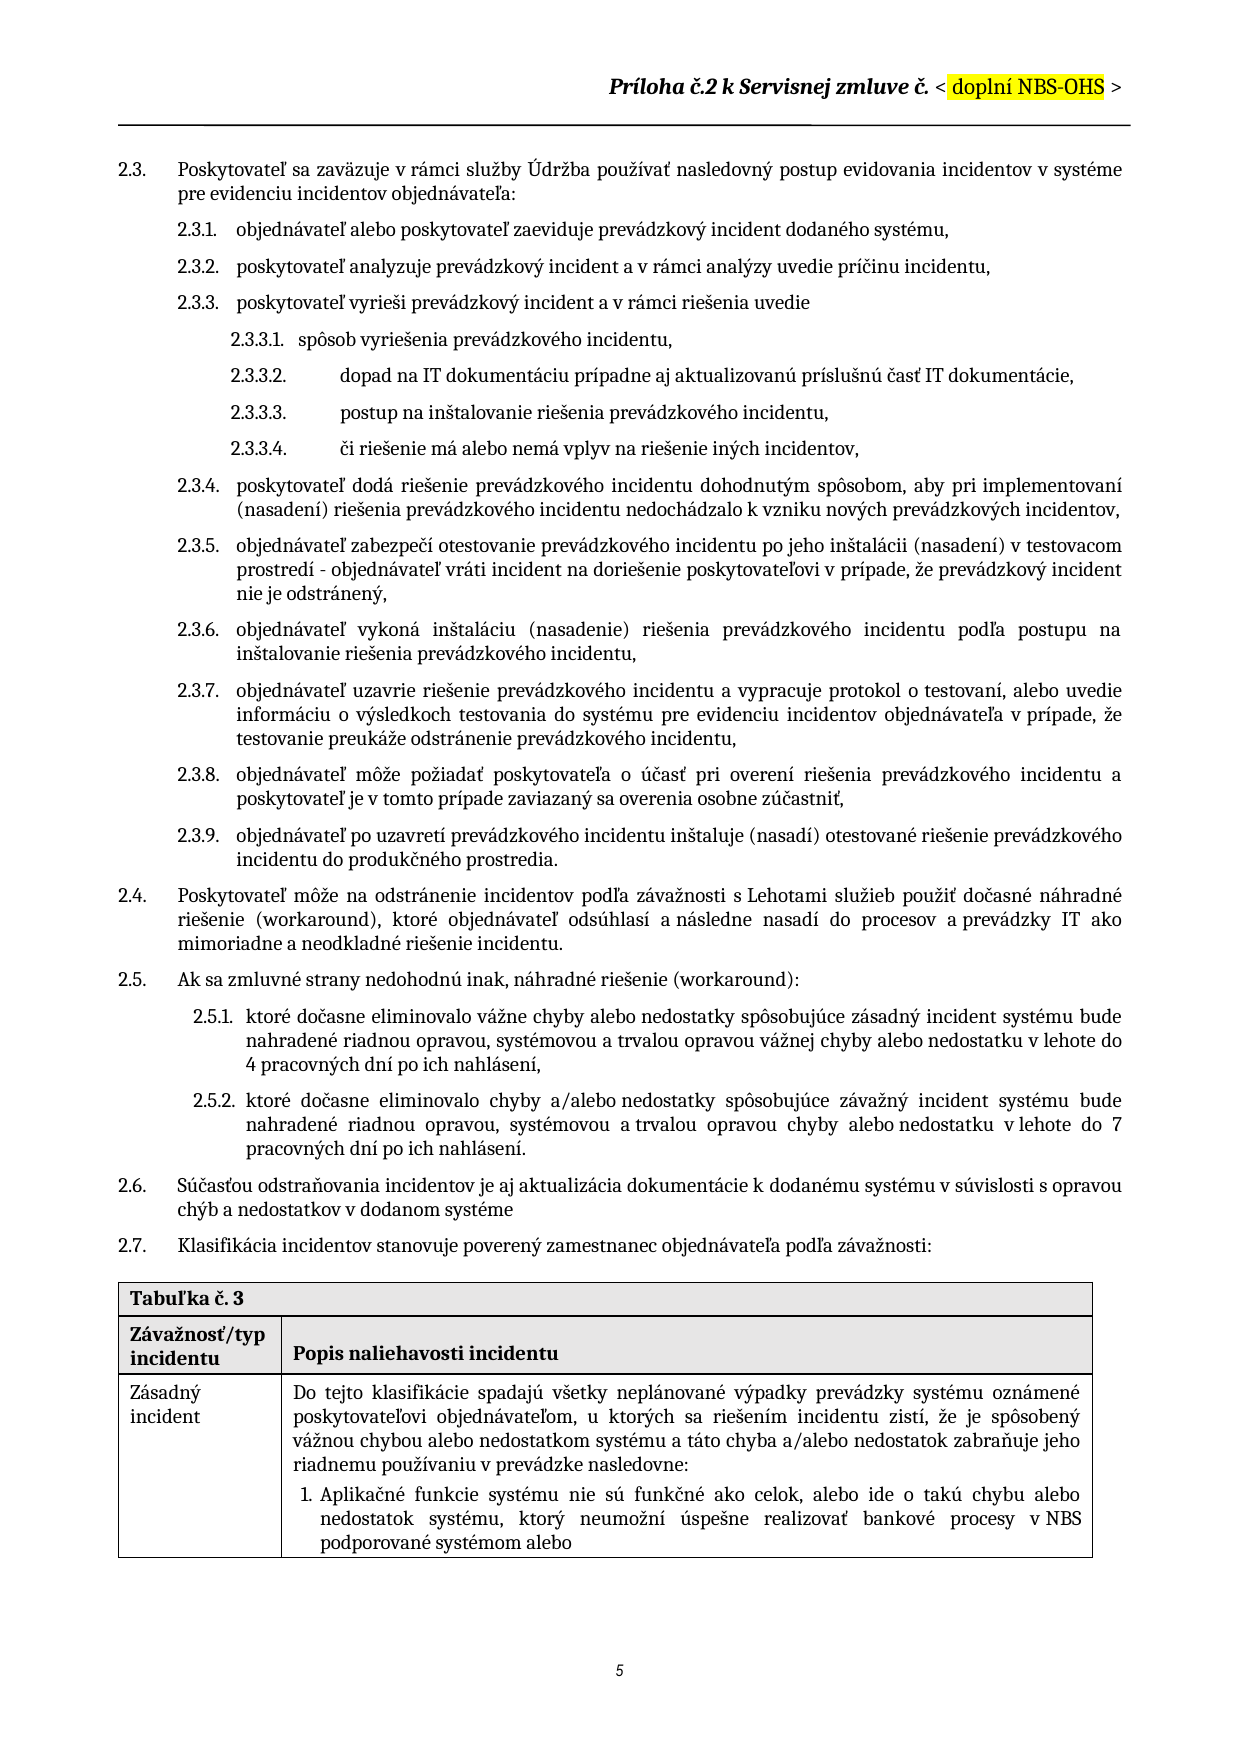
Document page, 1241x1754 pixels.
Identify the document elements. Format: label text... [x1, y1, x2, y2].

list Súčasťou odstraňovania incidentov je aj aktualizácia dokumentácie k dodanému systému v súvislosti s opravou chýb a nedostatkov v dodanom systéme [118, 1173, 1122, 1221]
list dopad na IT dokumentáciu prípadne aj aktualizovanú príslušnú časť IT dokumentácie, [231, 364, 1122, 388]
list či riešenie má alebo nemá vplyv na riešenie iných incidentov, [231, 437, 1122, 461]
list ktoré dočasne eliminovalo vážne chyby alebo nedostatky spôsobujúce zásadný incident systému bude nahradené riadnou opravou, systémovou a trvalou opravou vážnej chyby alebo nedostatku v lehote do 4 pracovných dní po ich nahlásení, [193, 1004, 1122, 1076]
list objednávateľ uzavrie riešenie prevádzkového incidentu a vypracuje protokol o testovaní, alebo uvedie informáciu o výsledkoch testovania do systému pre evidenciu incidentov objednávateľa v prípade, že testovanie preukáže odstránenie prevádzkového incidentu, [177, 678, 1122, 750]
list spôsob vyriešenia prevádzkového incidentu, [231, 327, 1122, 351]
list objednávateľ vykoná inštaláciu (nasadenie) riešenia prevádzkového incidentu podľa postupu na inštalovanie riešenia prevádzkového incidentu, [177, 618, 1122, 666]
list Klasifikácia incidentov stanovuje poverený zamestnanec objednávateľa podľa závažnosti: [118, 1234, 1122, 1258]
list objednávateľ po uzavretí prevádzkového incidentu inštaluje (nasadí) otestované riešenie prevádzkového incidentu do produkčného prostredia. [177, 823, 1122, 871]
list postup na inštalovanie riešenia prevádzkového incidentu, [231, 400, 1122, 424]
list objednávateľ môže požiadať poskytovateľa o účasť pri overení riešenia prevádzkového incidentu a poskytovateľ je v tomto prípade zaviazaný sa overenia osobne zúčastniť, [177, 763, 1122, 811]
list poskytovateľ vyrieši prevádzkový incident a v rámci riešenia uvedie [177, 291, 1122, 315]
table_cell Popis naliehavosti incidentu [282, 1317, 1092, 1373]
list poskytovateľ dodá riešenie prevádzkového incidentu dohodnutým spôsobom, aby pri implementovaní (nasadení) riešenia prevádzkového incidentu nedochádzalo k vzniku nových prevádzkových incidentov, [177, 473, 1122, 521]
list poskytovateľ analyzuje prevádzkový incident a v rámci analýzy uvedie príčinu incidentu, [177, 254, 1122, 278]
list objednávateľ alebo poskytovateľ zaeviduje prevádzkový incident dodaného systému, [177, 218, 1122, 242]
list Poskytovateľ môže na odstránenie incidentov podľa závažnosti s Lehotami služieb použiť dočasné náhradné riešenie (workaround), ktoré objednávateľ odsúhlasí a následne nasadí do procesov a prevádzky IT ako mimoriadne a neodkladné riešenie incidentu. [118, 884, 1122, 956]
table_cell Zásadný incident [119, 1375, 281, 1557]
table_header Tabuľka č. 3 [119, 1283, 1092, 1315]
list objednávateľ zabezpečí otestovanie prevádzkového incidentu po jeho inštalácii (nasadení) v testovacom prostredí - objednávateľ vráti incident na doriešenie poskytovateľovi v prípade, že prevádzkový incident nie je odstránený, [177, 534, 1122, 606]
list ktoré dočasne eliminovalo chyby a/alebo nedostatky spôsobujúce závažný incident systému bude nahradené riadnou opravou, systémovou a trvalou opravou chyby alebo nedostatku v lehote do 7 pracovných dní po ich nahlásení. [193, 1089, 1122, 1161]
list Ak sa zmluvné strany nedohodnú inak, náhradné riešenie (workaround): [118, 968, 1122, 992]
table_cell Závažnosť/typ incidentu [119, 1317, 281, 1373]
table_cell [282, 1375, 1092, 1557]
list Poskytovateľ sa zaväzuje v rámci služby Údržba používať nasledovný postup evidovania incidentov v systéme pre evidenciu incidentov objednávateľa: [118, 158, 1122, 206]
